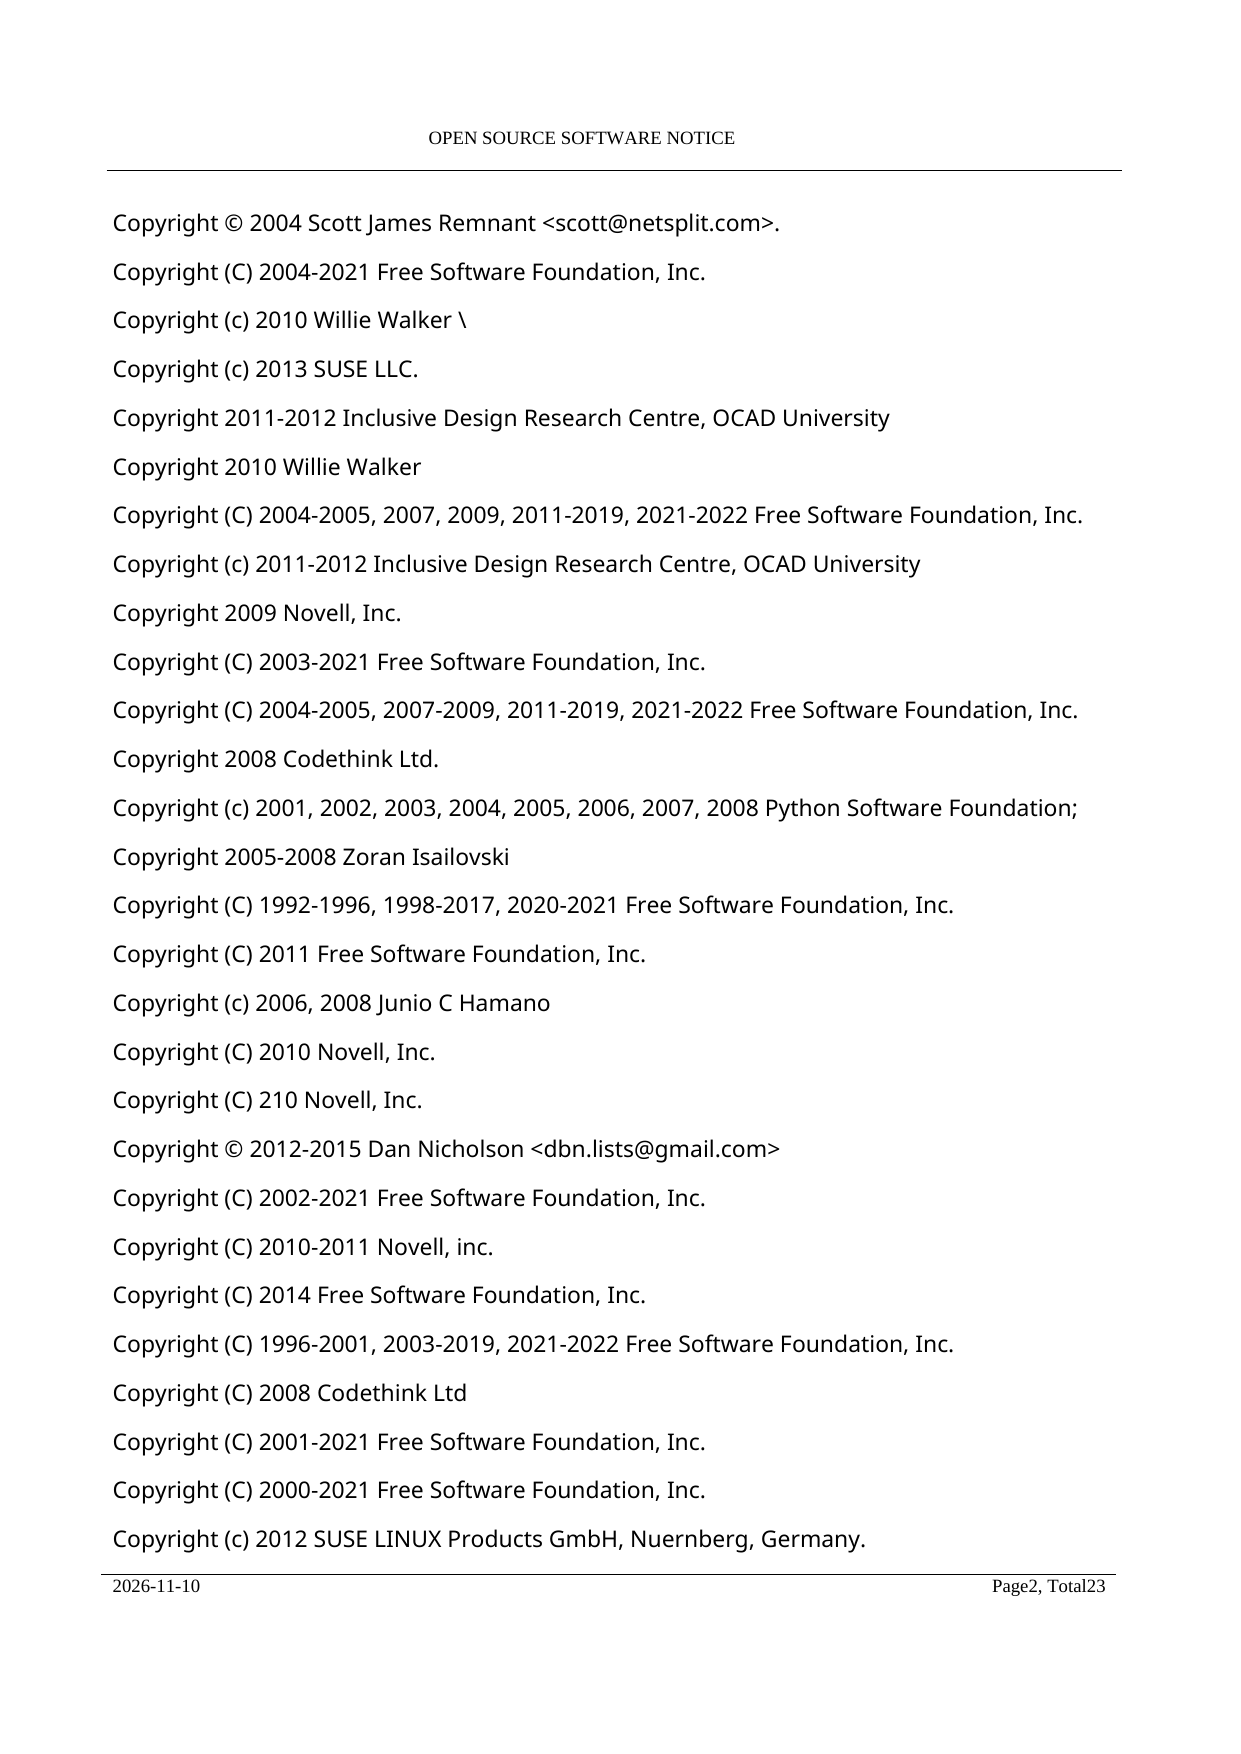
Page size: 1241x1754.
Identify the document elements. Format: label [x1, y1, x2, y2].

text [112, 206, 1128, 1555]
